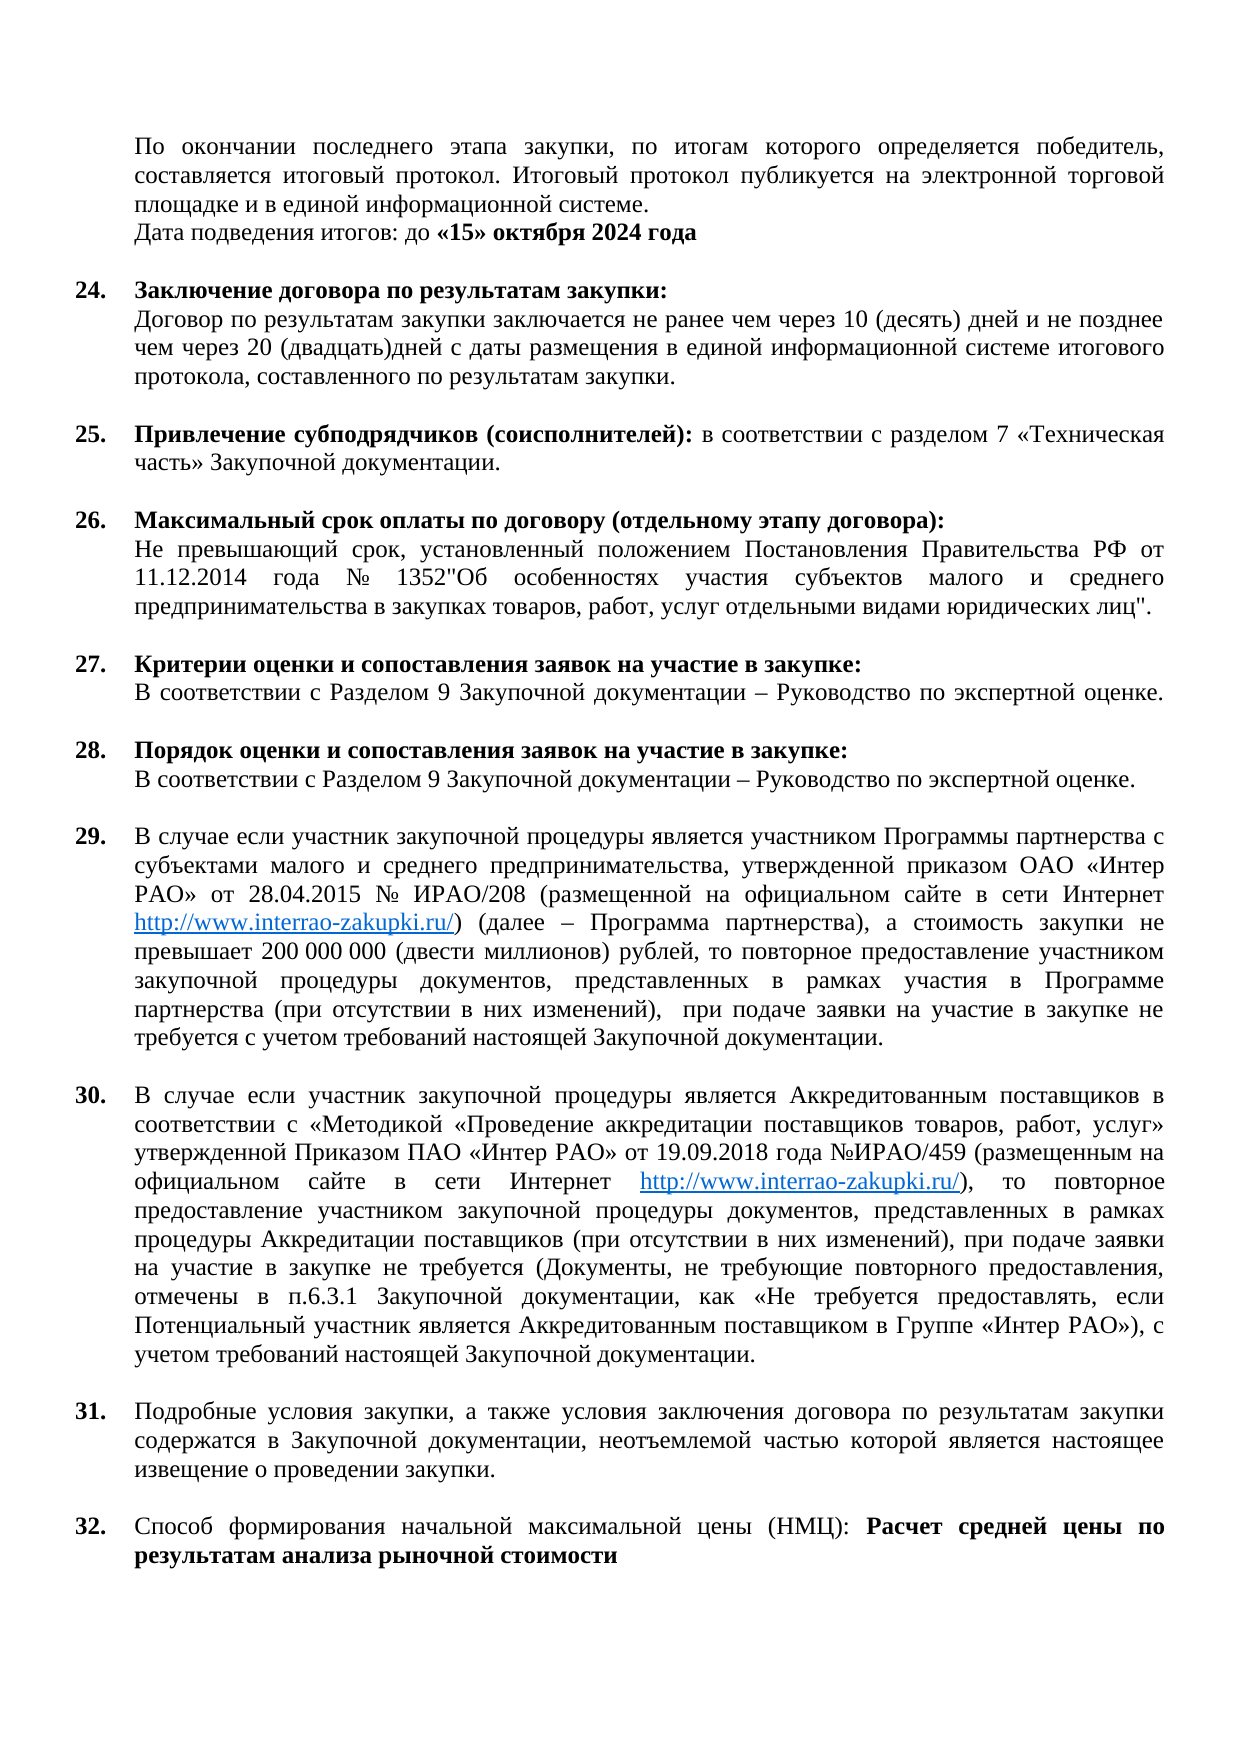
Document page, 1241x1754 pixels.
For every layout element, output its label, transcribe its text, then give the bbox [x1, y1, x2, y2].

list Привлечение субподрядчиков (соисполнителей): в соответствии с разделом 7 «Техническая часть» Закупочной документации. [75, 419, 1165, 476]
list Максимальный срок оплаты по договору (отдельному этапу договора): [75, 505, 1165, 534]
list В соответствии с Разделом 9 Закупочной документации – Руководство по экспертной оценке. [134, 677, 1165, 735]
list Подробные условия закупки, а также условия заключения договора по результатам закупки содержатся в Закупочной документации, неотъемлемой частью которой является настоящее извещение о проведении закупки. [75, 1396, 1165, 1482]
list Заключение договора по результатам закупки: [75, 275, 1165, 304]
list В соответствии с Разделом 9 Закупочной документации – Руководство по экспертной оценке. [134, 764, 1165, 792]
list Договор по результатам закупки заключается не ранее чем через 10 (десять) дней и не позднее чем через 20 (двадцать)дней с даты размещения в единой информационной системе итогового протокола, составленного по результатам закупки. [134, 304, 1165, 390]
list Способ формирования начальной максимальной цены (НМЦ): Расчет средней цены по результатам анализа рыночной стоимости [75, 1511, 1165, 1569]
list Порядок оценки и сопоставления заявок на участие в закупке: [75, 735, 1165, 764]
list В случае если участник закупочной процедуры является Аккредитованным поставщиков в соответствии с «Методикой «Проведение аккредитации поставщиков товаров, работ, услуг» утвержденной Приказом ПАО «Интер РАО» от 19.09.2018 года №ИРАО/459 (размещенным на официальном сайте в сети Интернет http://www.interrao-zakupki.ru/), то повторное предоставление участником закупочной процедуры документов, представленных в рамках процедуры Аккредитации поставщиков (при отсутствии в них изменений), при подаче заявки на участие в закупке не требуется (Документы, не требующие повторного предоставления, отмечены в п.6.3.1 Закупочной документации, как «Не требуется предоставлять, если Потенциальный участник является Аккредитованным поставщиком в Группе «Интер РАО»), с учетом требований настоящей Закупочной документации. [75, 1080, 1165, 1367]
list Критерии оценки и сопоставления заявок на участие в закупке: [75, 649, 1165, 677]
list Дата подведения итогов: до «15» октября 2024 года [134, 217, 1165, 246]
list В случае если участник закупочной процедуры является участником Программы партнерства с субъектами малого и среднего предпринимательства, утвержденной приказом ОАО «Интер РАО» от 28.04.2015 № ИРАО/208 (размещенной на официальном сайте в сети Интернет http://www.interrao-zakupki.ru/) (далее – Программа партнерства), а стоимость закупки не превышает 200 000 000 (двести миллионов) рублей, то повторное предоставление участником закупочной процедуры документов, представленных в рамках участия в Программе партнерства (при отсутствии в них изменений), при подаче заявки на участие в закупке не требуется с учетом требований настоящей Закупочной документации. [75, 821, 1165, 1051]
list По окончании последнего этапа закупки, по итогам которого определяется победитель, составляется итоговый протокол. Итоговый протокол публикуется на электронной торговой площадке и в единой информационной системе. [134, 131, 1165, 217]
list Не превышающий срок, установленный положением Постановления Правительства РФ от 11.12.2014 года № 1352"Об особенностях участия субъектов малого и среднего предпринимательства в закупках товаров, работ, услуг отдельными видами юридических лиц". [134, 534, 1165, 620]
